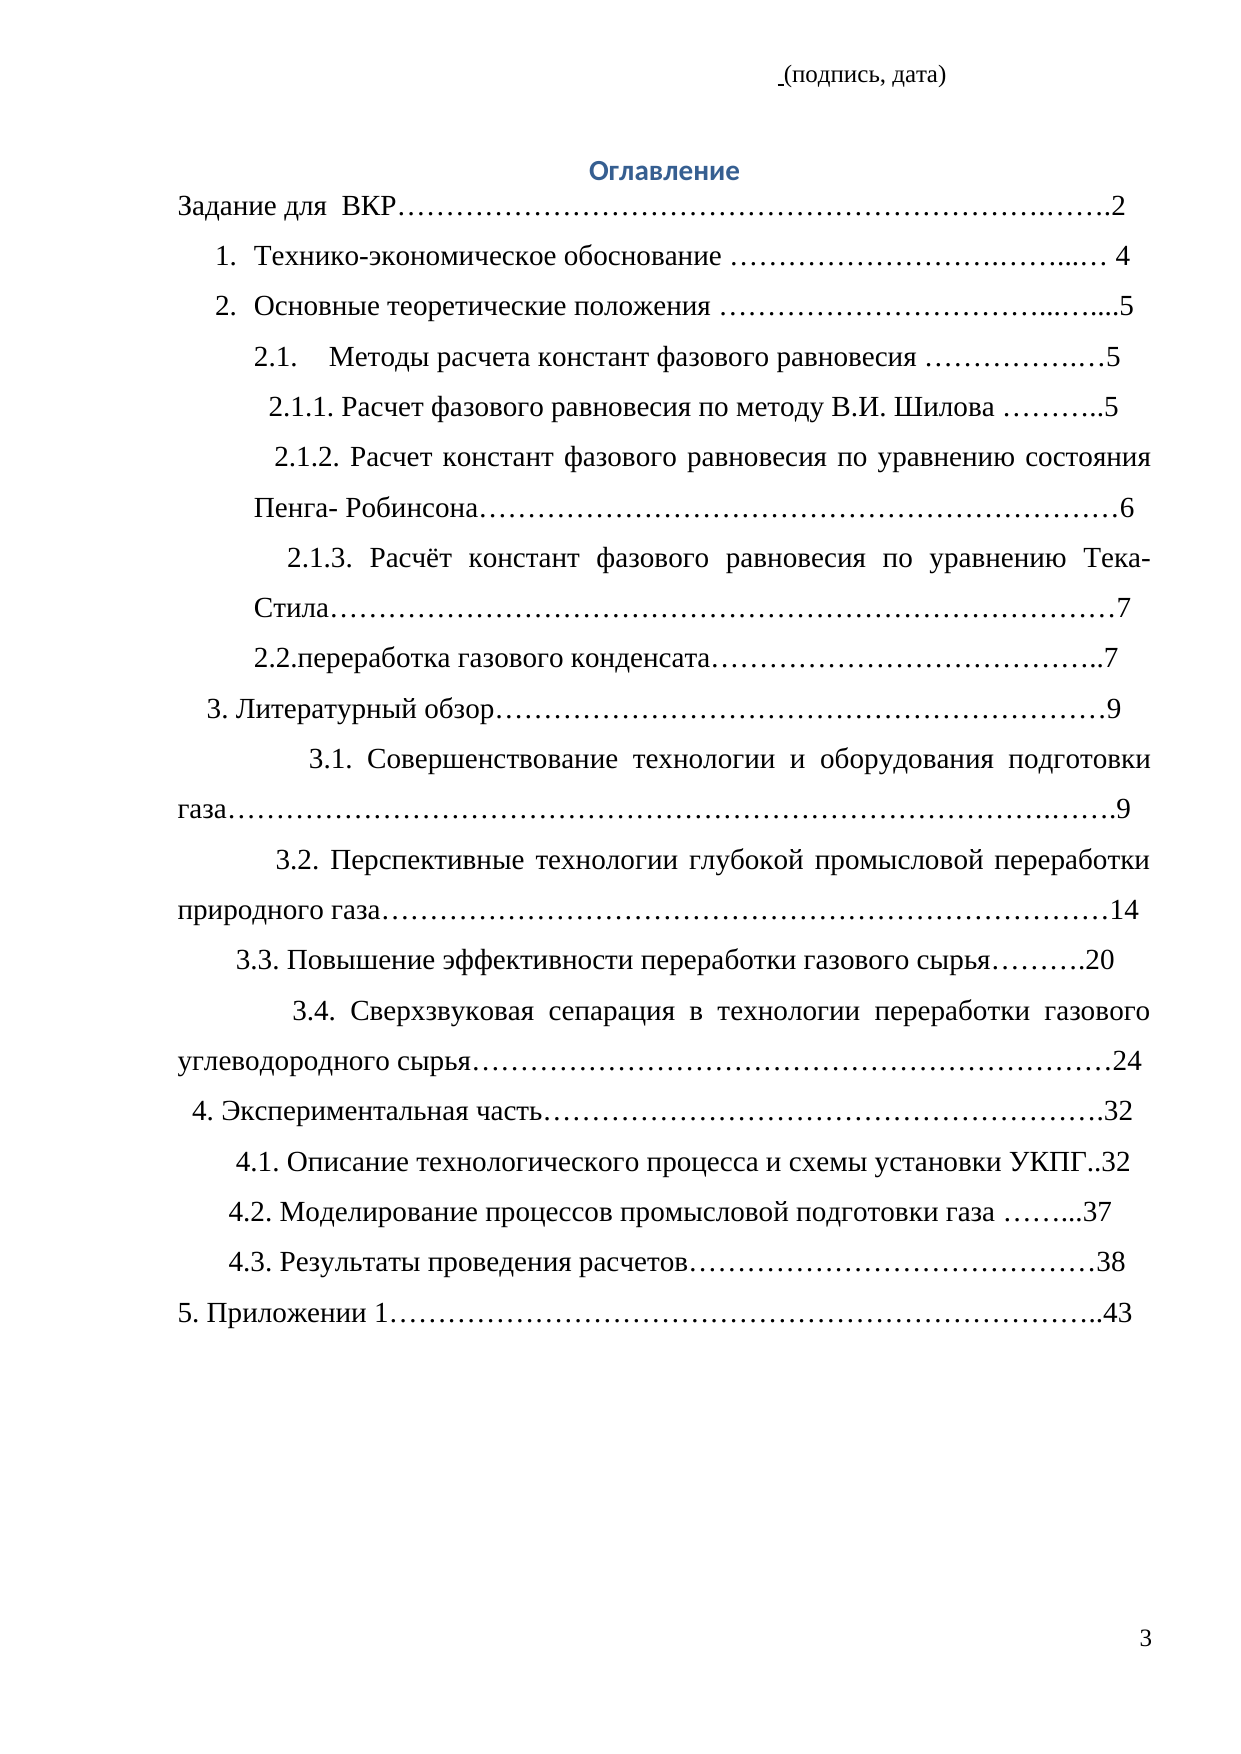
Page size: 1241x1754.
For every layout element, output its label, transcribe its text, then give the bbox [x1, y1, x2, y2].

subtitle Оглавление [177, 152, 1152, 188]
text (подпись, дата) [177, 59, 1176, 88]
text 4. Экспериментальная часть………………………………………………….32 [177, 1093, 1152, 1127]
text 2.1.1. Расчет фазового равновесия по методу В.И. Шилова ………..5 [254, 389, 1152, 423]
text 4.3. Результаты проведения расчетов……………………………………38 [177, 1244, 1152, 1278]
text 3.3. Повышение эффективности переработки газового сырья……….20 [177, 942, 1152, 976]
list Основные теоретические положения ……………………………...…....5 [215, 288, 1152, 322]
text 3.4. Сверхзвуковая сепарация в технологии переработки газового углеводородного сырья…………………………………………………………24 [177, 993, 1152, 1077]
text 2.1.3. Расчёт констант фазового равновесия по уравнению Тека-Стила………………………………………………………………………7 [254, 540, 1152, 624]
list Методы расчета констант фазового равновесия …………….…5 [254, 339, 1152, 372]
text 2.2.переработка газового конденсата…………………………………..7 [254, 641, 1152, 674]
text Задание для ВКР………………………………………………………….…….2 [177, 188, 1152, 221]
text 3.2. Перспективные технологии глубокой промысловой переработки природного газа…………………………………………………………………14 [177, 842, 1152, 926]
text 4.2. Моделирование процессов промысловой подготовки газа ……...37 [177, 1194, 1152, 1228]
text 3. Литературный обзор………………………………………………………9 [177, 691, 1152, 724]
text 2.1.2. Расчет констант фазового равновесия по уравнению состояния Пенга- Робинсона…………………………………………………………6 [254, 439, 1152, 523]
text 4.1. Описание технологического процесса и схемы установки УКПГ..32 [177, 1144, 1152, 1177]
text 5. Приложении 1………………………………………………………………..43 [177, 1295, 1152, 1328]
text 3.1. Совершенствование технологии и оборудования подготовки газа………………………………………………………………………….…….9 [177, 741, 1152, 825]
list Технико-экономическое обоснование ……………………….……...… 4 [215, 238, 1152, 272]
